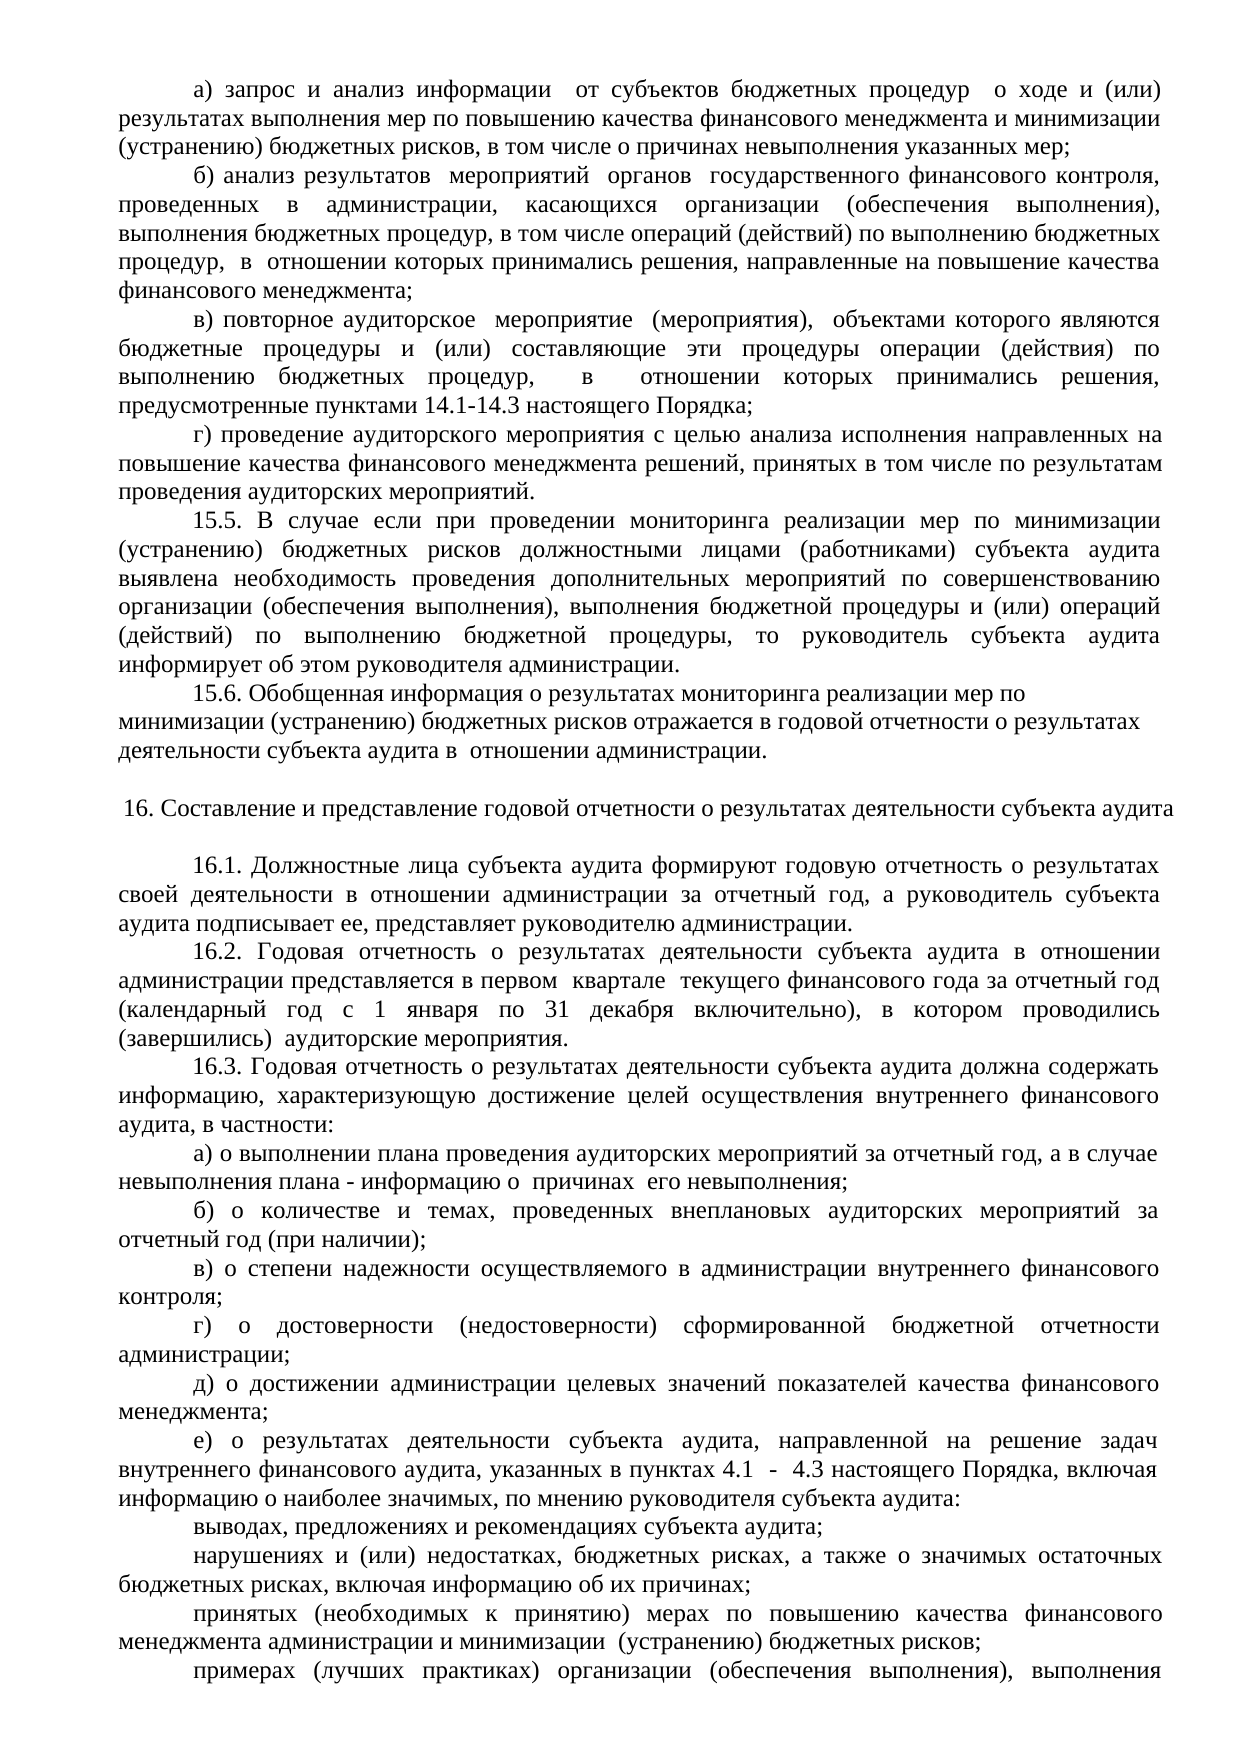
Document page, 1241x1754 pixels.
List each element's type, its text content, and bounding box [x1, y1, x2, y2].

text 15.6. Обобщенная информация о результатах мониторинга реализации мер по минимизации (устранению) бюджетных рисков отражается в годовой отчетности о результатах деятельности субъекта аудита в отношении администрации. [118, 678, 1160, 764]
subtitle 16. Составление и представление годовой отчетности о результатах деятельности субъекта аудита [118, 793, 1179, 821]
text 15.5. В случае если при проведении мониторинга реализации мер по минимизации (устранению) бюджетных рисков должностными лицами (работниками) субъекта аудита выявлена необходимость проведения дополнительных мероприятий по совершенствованию организации (обеспечения выполнения), выполнения бюджетной процедуры и (или) операций (действий) по выполнению бюджетной процедуры, то руководитель субъекта аудита информирует об этом руководителя администрации. [118, 505, 1161, 678]
text выводах, предложениях и рекомендациях субъекта аудита; [118, 1511, 1176, 1540]
text 16.3. Годовая отчетность о результатах деятельности субъекта аудита должна содержать информацию, характеризующую достижение целей осуществления внутреннего финансового аудита, в частности: [118, 1051, 1160, 1138]
text принятых (необходимых к принятию) мерах по повышению качества финансового менеджмента администрации и минимизации (устранению) бюджетных рисков; [118, 1598, 1164, 1655]
text а) запрос и анализ информации от субъектов бюджетных процедур о ходе и (или) результатах выполнения мер по повышению качества финансового менеджмента и минимизации (устранению) бюджетных рисков, в том числе о причинах невыполнения указанных мер; [118, 74, 1162, 160]
text г) о достоверности (недостоверности) сформированной бюджетной отчетности администрации; [118, 1310, 1161, 1368]
text в) о степени надежности осуществляемого в администрации внутреннего финансового контроля; [118, 1253, 1160, 1310]
text 16.2. Годовая отчетность о результатах деятельности субъекта аудита в отношении администрации представляется в первом квартале текущего финансового года за отчетный год (календарный год с 1 января по 31 декабря включительно), в котором проводились (завершились) аудиторские мероприятия. [118, 936, 1161, 1051]
text в) повторное аудиторское мероприятие (мероприятия), объектами которого являются бюджетные процедуры и (или) составляющие эти процедуры операции (действия) по выполнению бюджетных процедур, в отношении которых принимались решения, предусмотренные пунктами 14.1-14.3 настоящего Порядка; [118, 304, 1161, 419]
text б) о количестве и темах, проведенных внеплановых аудиторских мероприятий за отчетный год (при наличии); [118, 1195, 1159, 1253]
text е) о результатах деятельности субъекта аудита, направленной на решение задач внутреннего финансового аудита, указанных в пунктах 4.1 - 4.3 настоящего Порядка, включая информацию о наиболее значимых, по мнению руководителя субъекта аудита: [118, 1425, 1159, 1511]
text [118, 1655, 1162, 1684]
text 16.1. Должностные лица субъекта аудита формируют годовую отчетность о результатах своей деятельности в отношении администрации за отчетный год, а руководитель субъекта аудита подписывает ее, представляет руководителю администрации. [118, 850, 1161, 936]
text б) анализ результатов мероприятий органов государственного финансового контроля, проведенных в администрации, касающихся организации (обеспечения выполнения), выполнения бюджетных процедур, в том числе операций (действий) по выполнению бюджетных процедур, в отношении которых принимались решения, направленные на повышение качества финансового менеджмента; [118, 160, 1161, 304]
text г) проведение аудиторского мероприятия с целью анализа исполнения направленных на повышение качества финансового менеджмента решений, принятых в том числе по результатам проведения аудиторских мероприятий. [118, 419, 1164, 505]
text д) о достижении администрации целевых значений показателей качества финансового менеджмента; [118, 1368, 1160, 1425]
text нарушениях и (или) недостатках, бюджетных рисках, а также о значимых остаточных бюджетных рисках, включая информацию об их причинах; [118, 1540, 1163, 1598]
text а) о выполнении плана проведения аудиторских мероприятий за отчетный год, а в случае невыполнения плана - информацию о причинах его невыполнения; [118, 1138, 1159, 1195]
